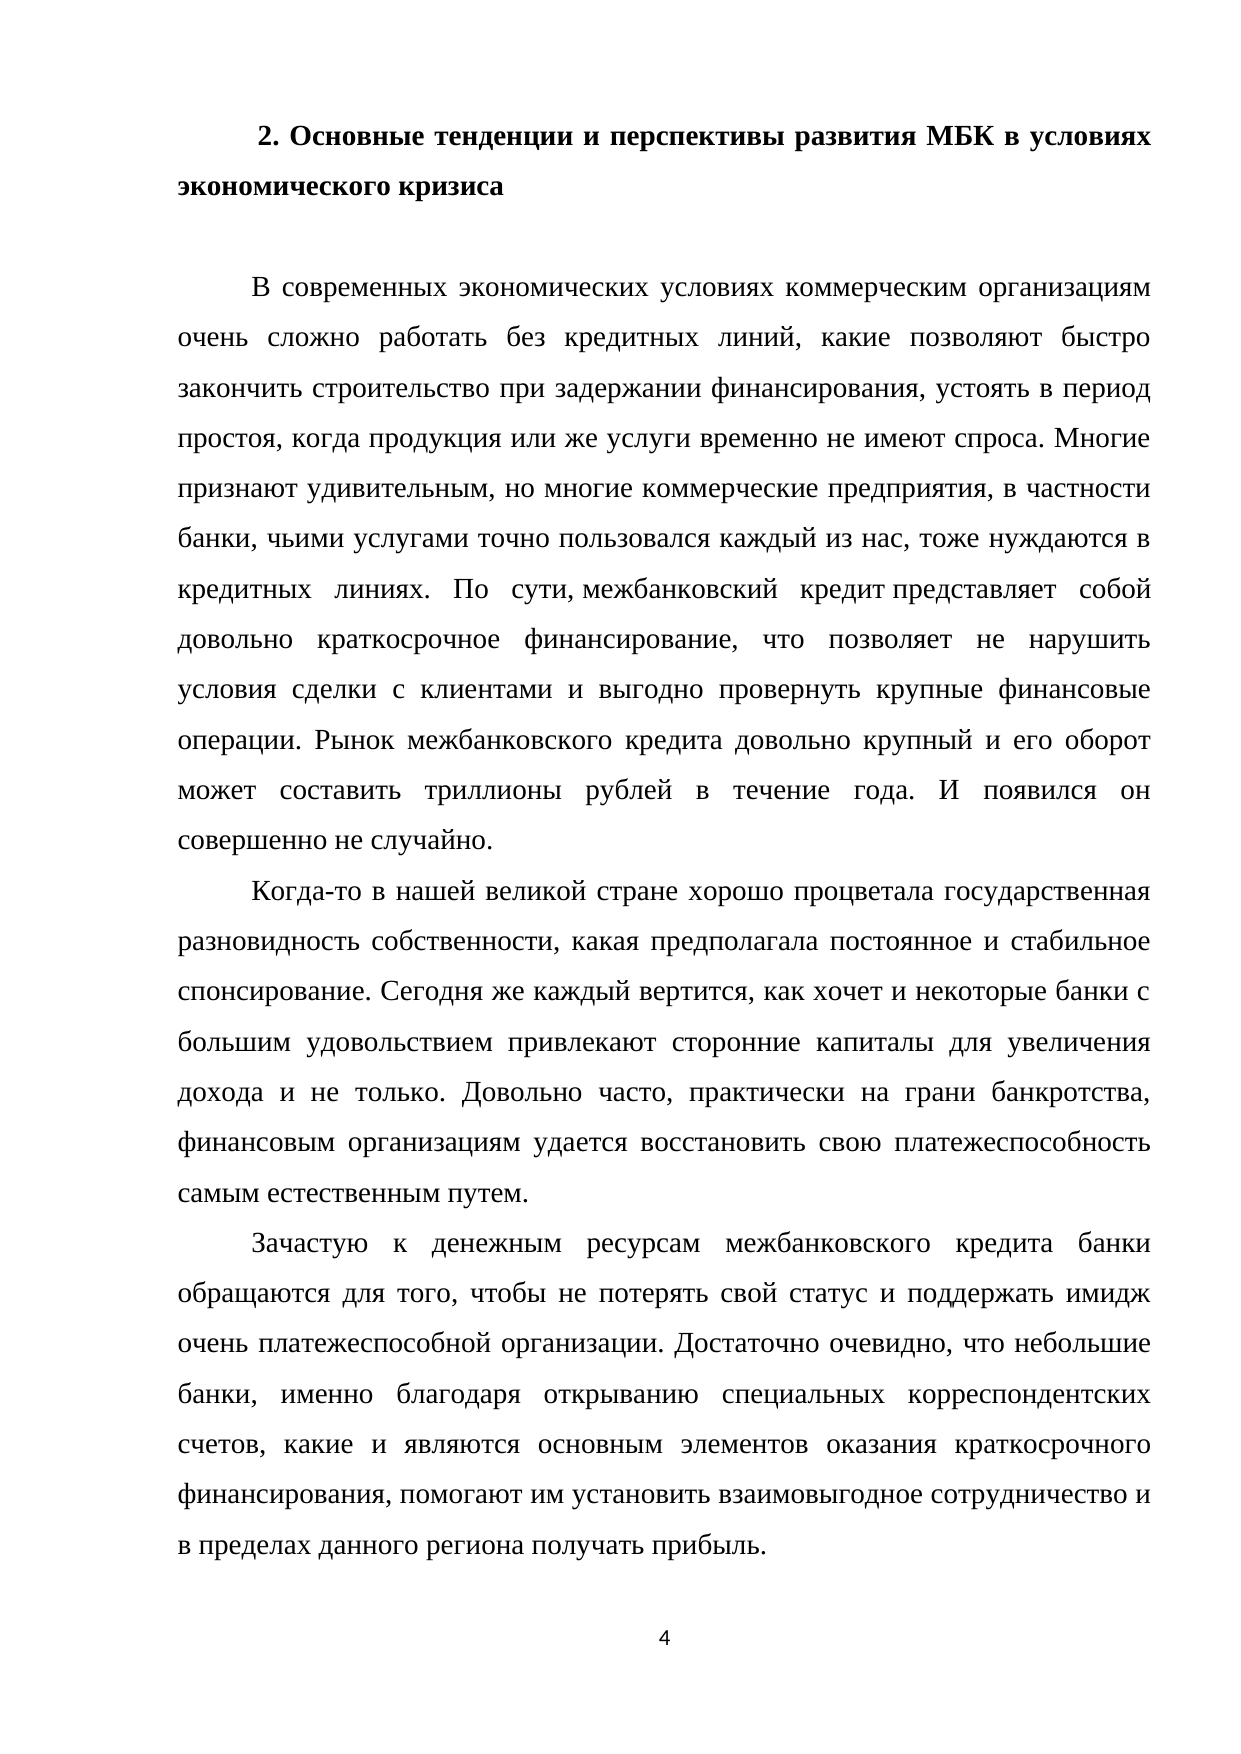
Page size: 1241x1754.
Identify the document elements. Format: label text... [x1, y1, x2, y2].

list 2. Основные тенденции и перспективы развития МБК в условиях экономического кризиса [177, 118, 1152, 202]
text Зачастую к денежным ресурсам межбанковского кредита банки обращаются для того, чтобы не потерять свой статус и поддержать имидж очень платежеспособной организации. Достаточно очевидно, что небольшие банки, именно благодаря открыванию специальных корреспондентских счетов, какие и являются основным элементов оказания краткосрочного финансирования, помогают им установить взаимовыгодное сотрудничество и в пределах данного региона получать прибыль. [177, 1225, 1152, 1560]
text Когда-то в нашей великой стране хорошо процветала государственная разновидность собственности, какая предполагала постоянное и стабильное спонсирование. Сегодня же каждый вертится, как хочет и некоторые банки с большим удовольствием привлекают сторонние капиталы для увеличения дохода и не только. Довольно часто, практически на грани банкротства, финансовым организациям удается восстановить свою платежеспособность самым естественным путем. [177, 873, 1152, 1208]
text В современных экономических условиях коммерческим организациям очень сложно работать без кредитных линий, какие позволяют быстро закончить строительство при задержании финансирования, устоять в период простоя, когда продукция или же услуги временно не имеют спроса. Многие признают удивительным, но многие коммерческие предприятия, в частности банки, чьими услугами точно пользовался каждый из нас, тоже нуждаются в кредитных линиях. По сути, межбанковский кредит представляет собой довольно краткосрочное финансирование, что позволяет не нарушить условия сделки с клиентами и выгодно провернуть крупные финансовые операции. Рынок межбанковского кредита довольно крупный и его оборот может составить триллионы рублей в течение года. И появился он совершенно не случайно. [177, 269, 1152, 856]
